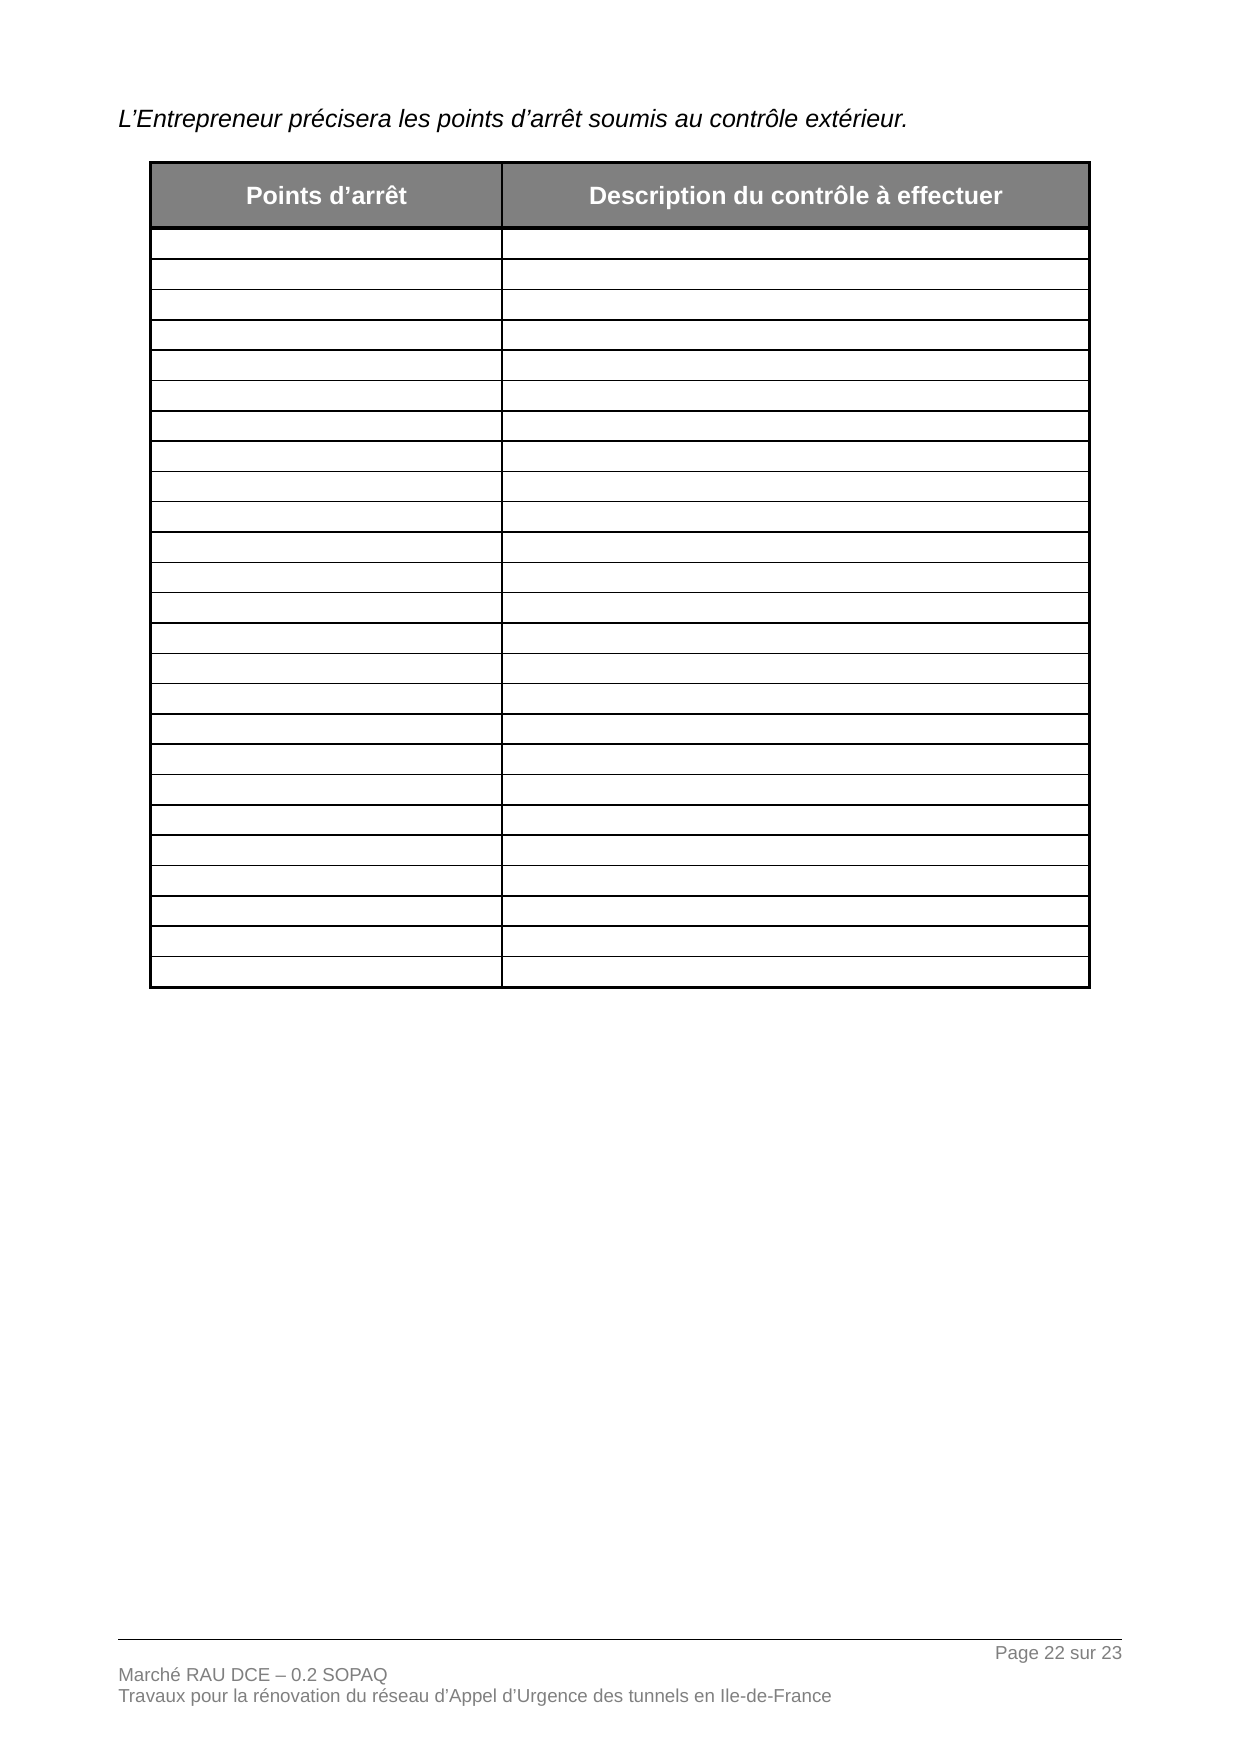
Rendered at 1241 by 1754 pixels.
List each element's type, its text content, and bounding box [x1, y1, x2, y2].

table_cell [503, 775, 1088, 804]
table_cell [503, 715, 1088, 743]
table_cell [503, 806, 1088, 834]
table_cell [152, 412, 501, 440]
table_cell [152, 897, 501, 925]
table_cell [152, 866, 501, 895]
table_cell [152, 806, 501, 834]
table_cell [152, 472, 501, 501]
table_cell [503, 684, 1088, 713]
table_cell [503, 624, 1088, 652]
table_cell [152, 715, 501, 743]
table_cell [503, 351, 1088, 379]
table_cell [503, 897, 1088, 925]
table_cell [503, 290, 1088, 319]
table_cell [152, 684, 501, 713]
table_cell [152, 290, 501, 319]
table_cell [152, 230, 501, 258]
table_cell [152, 775, 501, 804]
table_cell [503, 563, 1088, 592]
table_cell [503, 321, 1088, 349]
table_cell [152, 836, 501, 864]
table_cell [503, 654, 1088, 683]
table_cell [503, 745, 1088, 774]
table_cell [152, 957, 501, 986]
table_cell [152, 321, 501, 349]
table_cell [503, 502, 1088, 531]
table_cell [503, 866, 1088, 895]
table_cell [152, 563, 501, 592]
table_cell [152, 927, 501, 956]
table_cell [152, 351, 501, 379]
table_cell [503, 230, 1088, 258]
table_cell [503, 836, 1088, 864]
table_header Description du contrôle à effectuer [503, 164, 1088, 226]
table_header Points d’arrêt [152, 164, 501, 226]
table_cell [503, 927, 1088, 956]
table_cell [152, 593, 501, 622]
table_cell [152, 260, 501, 289]
table_cell [152, 381, 501, 410]
table_cell [152, 745, 501, 774]
table_cell [152, 533, 501, 561]
table_cell [503, 260, 1088, 289]
table_cell [152, 654, 501, 683]
table_cell [503, 381, 1088, 410]
table_cell [503, 412, 1088, 440]
table_cell [503, 472, 1088, 501]
table_cell [503, 442, 1088, 471]
table_cell [503, 593, 1088, 622]
table_cell [503, 533, 1088, 561]
table_cell [503, 957, 1088, 986]
table_cell [152, 442, 501, 471]
text L’Entrepreneur précisera les points d’arrêt soumis au contrôle extérieur. [118, 104, 1122, 132]
table_cell [152, 502, 501, 531]
table_cell [152, 624, 501, 652]
